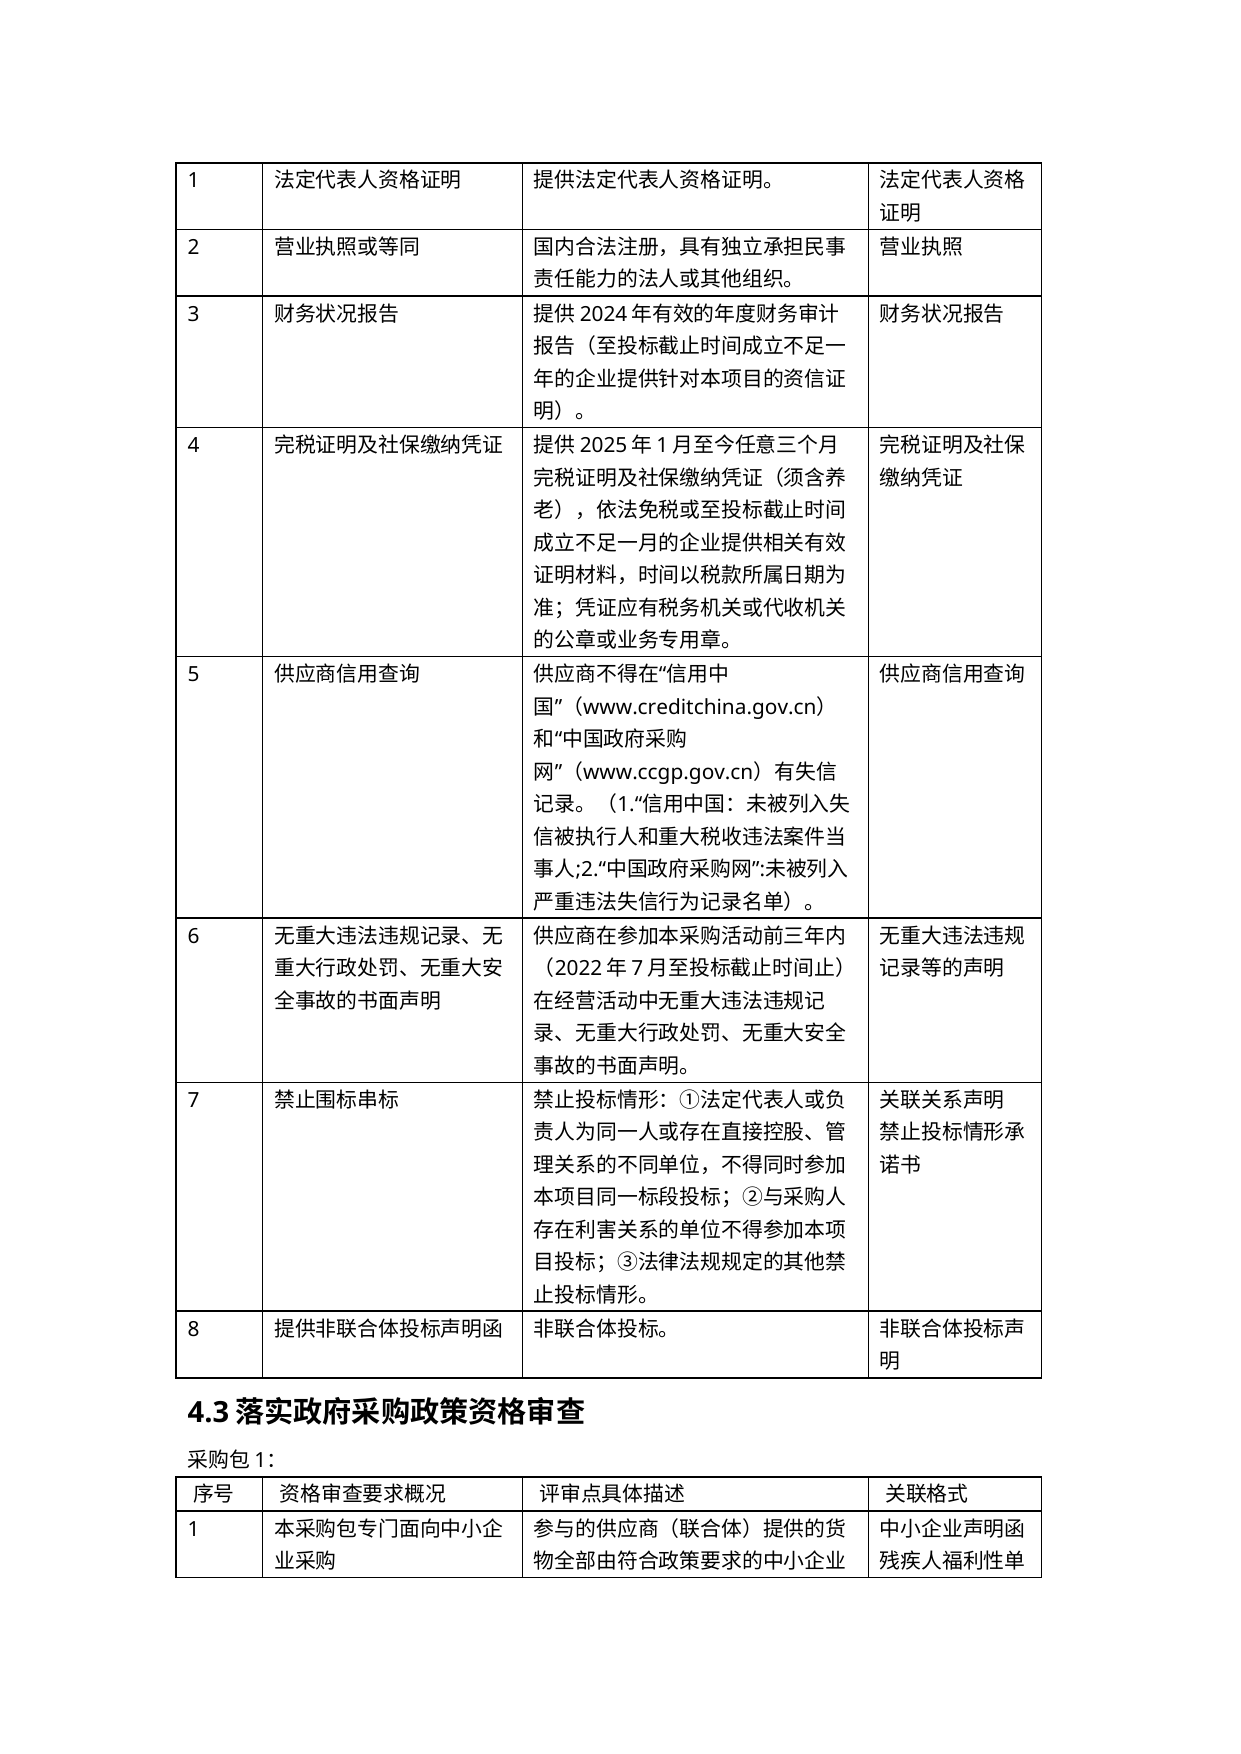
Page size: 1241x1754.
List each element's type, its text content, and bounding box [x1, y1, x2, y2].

table_cell 5 [177, 657, 262, 917]
table_cell 供应商信用查询 [869, 657, 1041, 917]
table_cell 完税证明及社保缴纳凭证 [263, 428, 522, 656]
table_cell 营业执照 [869, 230, 1041, 295]
text 采购包1： [187, 1443, 1053, 1476]
table_cell 7 [177, 1083, 262, 1310]
table_cell 非联合体投标声明 [869, 1312, 1041, 1377]
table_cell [523, 1512, 868, 1577]
text 4.3落实政府采购政策资格审查 [187, 1378, 1053, 1443]
table_cell 8 [177, 1312, 262, 1377]
table_cell 非联合体投标。 [523, 1312, 868, 1377]
table_cell 3 [177, 297, 262, 427]
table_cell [869, 1512, 1041, 1577]
table_cell 提供2024年有效的年度财务审计报告（至投标截止时间成立不足一年的企业提供针对本项目的资信证明）。 [523, 297, 868, 427]
table_cell 6 [177, 919, 262, 1081]
table_cell 法定代表人资格证明 [869, 164, 1041, 228]
table_cell 禁止投标情形：①法定代表人或负责人为同一人或存在直接控股、管理关系的不同单位，不得同时参加本项目同一标段投标；②与采购人存在利害关系的单位不得参加本项目投标；③法律法规规定的其他禁止投标情形。 [523, 1083, 868, 1310]
table_header 评审点具体描述 [523, 1478, 868, 1510]
table_cell 关联关系声明 禁止投标情形承诺书 [869, 1083, 1041, 1310]
table_cell 提供法定代表人资格证明。 [523, 164, 868, 228]
table_header 关联格式 [869, 1478, 1041, 1510]
table_cell 财务状况报告 [869, 297, 1041, 427]
table_cell 国内合法注册，具有独立承担民事责任能力的法人或其他组织。 [523, 230, 868, 295]
table_cell 财务状况报告 [263, 297, 522, 427]
table_cell 营业执照或等同 [263, 230, 522, 295]
table_cell 2 [177, 230, 262, 295]
table_cell 禁止围标串标 [263, 1083, 522, 1310]
table_cell 供应商不得在“信用中国”（www.creditchina.gov.cn）和“中国政府采购网”（www.ccgp.gov.cn）有失信记录。（1.“信用中国：未被列入失信被执行人和重大税收违法案件当事人;2.“中国政府采购网”:未被列入严重违法失信行为记录名单）。 [523, 657, 868, 917]
table_cell 提供2025年1月至今任意三个月完税证明及社保缴纳凭证（须含养老），依法免税或至投标截止时间成立不足一月的企业提供相关有效证明材料，时间以税款所属日期为准；凭证应有税务机关或代收机关的公章或业务专用章。 [523, 428, 868, 656]
table_cell 提供非联合体投标声明函 [263, 1312, 522, 1377]
table_cell 1 [177, 1512, 262, 1577]
table_cell 供应商信用查询 [263, 657, 522, 917]
table_cell 无重大违法违规记录、无重大行政处罚、无重大安全事故的书面声明 [263, 919, 522, 1081]
table_cell 供应商在参加本采购活动前三年内（2022年7月至投标截止时间止）在经营活动中无重大违法违规记录、无重大行政处罚、无重大安全事故的书面声明。 [523, 919, 868, 1081]
table_header 资格审查要求概况 [263, 1478, 522, 1510]
table_cell 法定代表人资格证明 [263, 164, 522, 228]
table_cell 本采购包专门面向中小企业采购 [263, 1512, 522, 1577]
table_header 序号 [177, 1478, 262, 1510]
table_cell 4 [177, 428, 262, 656]
table_cell 完税证明及社保缴纳凭证 [869, 428, 1041, 656]
table_cell 1 [177, 164, 262, 228]
table_cell 无重大违法违规记录等的声明 [869, 919, 1041, 1081]
